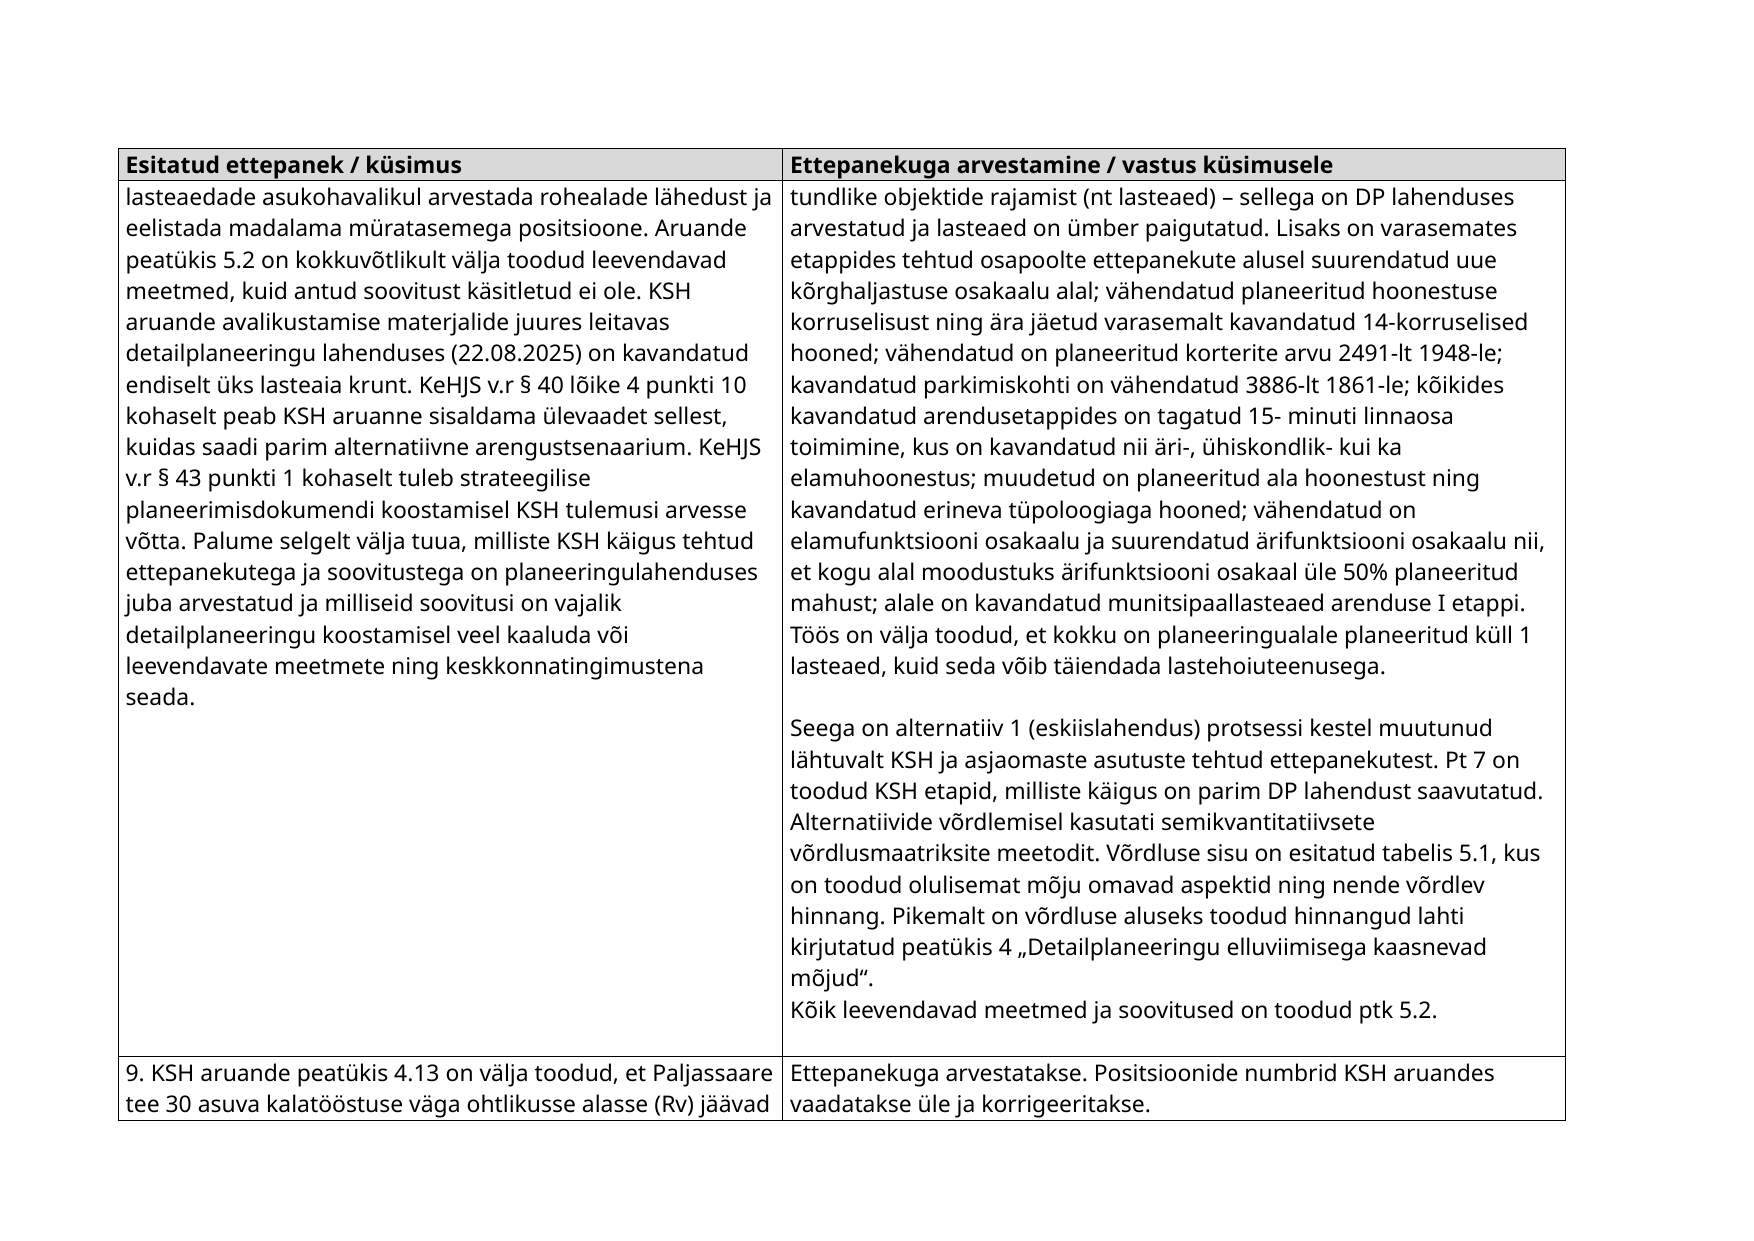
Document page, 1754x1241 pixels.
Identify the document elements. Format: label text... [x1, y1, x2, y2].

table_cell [783, 1057, 1565, 1119]
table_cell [119, 181, 782, 1056]
table_header Ettepanekuga arvestamine / vastus küsimusele [783, 149, 1565, 180]
table_header Esitatud ettepanek / küsimus [119, 149, 782, 180]
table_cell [783, 181, 1565, 1056]
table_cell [119, 1057, 782, 1119]
